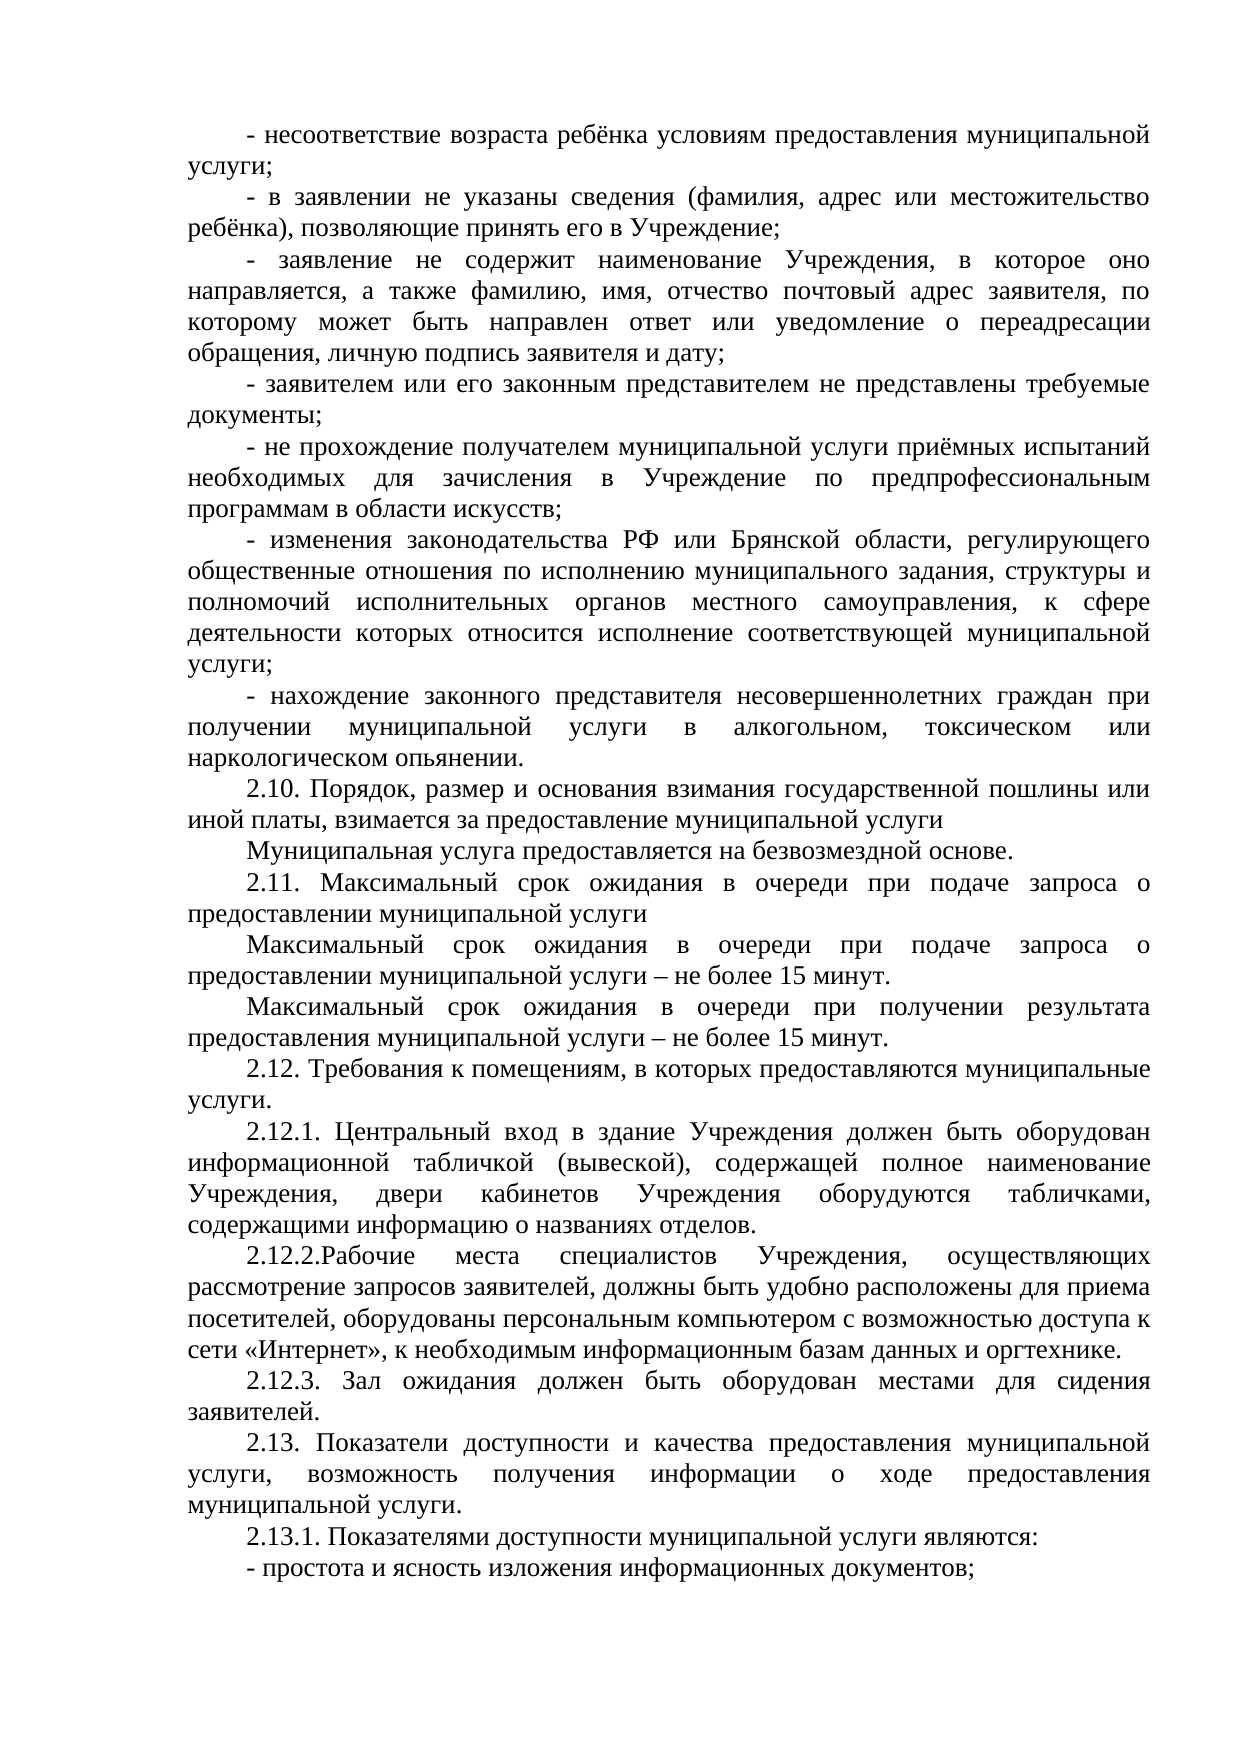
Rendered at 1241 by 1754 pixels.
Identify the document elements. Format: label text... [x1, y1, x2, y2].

text - изменения законодательства РФ или Брянской области, регулирующего общественные отношения по исполнению муниципального задания, структуры и полномочий исполнительных органов местного самоуправления, к сфере деятельности которых относится исполнение соответствующей муниципальной услуги; [187, 523, 1152, 679]
text - в заявлении не указаны сведения (фамилия, адрес или местожительство ребёнка), позволяющие принять его в Учреждение; [187, 180, 1152, 243]
text - заявление не содержит наименование Учреждения, в которое оно направляется, а также фамилию, имя, отчество почтовый адрес заявителя, по которому может быть направлен ответ или уведомление о переадресации обращения, личную подпись заявителя и дату; [187, 243, 1152, 367]
text 2.13.1. Показателями доступности муниципальной услуги являются: [187, 1520, 1152, 1551]
text 2.13. Показатели доступности и качества предоставления муниципальной услуги, возможность получения информации о ходе предоставления муниципальной услуги. [187, 1426, 1152, 1520]
text Максимальный срок ожидания в очереди при получении результата предоставления муниципальной услуги – не более 15 минут. [187, 990, 1152, 1052]
text 2.10. Порядок, размер и основания взимания государственной пошлины или иной платы, взимается за предоставление муниципальной услуги [187, 772, 1152, 834]
text Максимальный срок ожидания в очереди при подаче запроса о предоставлении муниципальной услуги – не более 15 минут. [187, 928, 1152, 990]
text 2.12.1. Центральный вход в здание Учреждения должен быть оборудован информационной табличкой (вывеской), содержащей полное наименование Учреждения, двери кабинетов Учреждения оборудуются табличками, содержащими информацию о названиях отделов. [187, 1115, 1152, 1239]
text Муниципальная услуга предоставляется на безвозмездной основе. [187, 834, 1152, 866]
text - не прохождение получателем муниципальной услуги приёмных испытаний необходимых для зачисления в Учреждение по предпрофессиональным программам в области искусств; [187, 429, 1152, 523]
text - простота и ясность изложения информационных документов; [187, 1551, 1152, 1582]
text - нахождение законного представителя несовершеннолетних граждан при получении муниципальной услуги в алкогольном, токсическом или наркологическом опьянении. [187, 679, 1152, 772]
text 2.12.3. Зал ожидания должен быть оборудован местами для сидения заявителей. [187, 1364, 1152, 1426]
text - заявителем или его законным представителем не представлены требуемые документы; [187, 367, 1152, 429]
text 2.11. Максимальный срок ожидания в очереди при подаче запроса о предоставлении муниципальной услуги [187, 866, 1152, 928]
text 2.12. Требования к помещениям, в которых предоставляются муниципальные услуги. [187, 1052, 1152, 1115]
text - несоответствие возраста ребёнка условиям предоставления муниципальной услуги; [187, 118, 1152, 180]
text 2.12.2.Рабочие места специалистов Учреждения, осуществляющих рассмотрение запросов заявителей, должны быть удобно расположены для приема посетителей, оборудованы персональным компьютером с возможностью доступа к сети «Интернет», к необходимым информационным базам данных и оргтехнике. [187, 1239, 1152, 1364]
